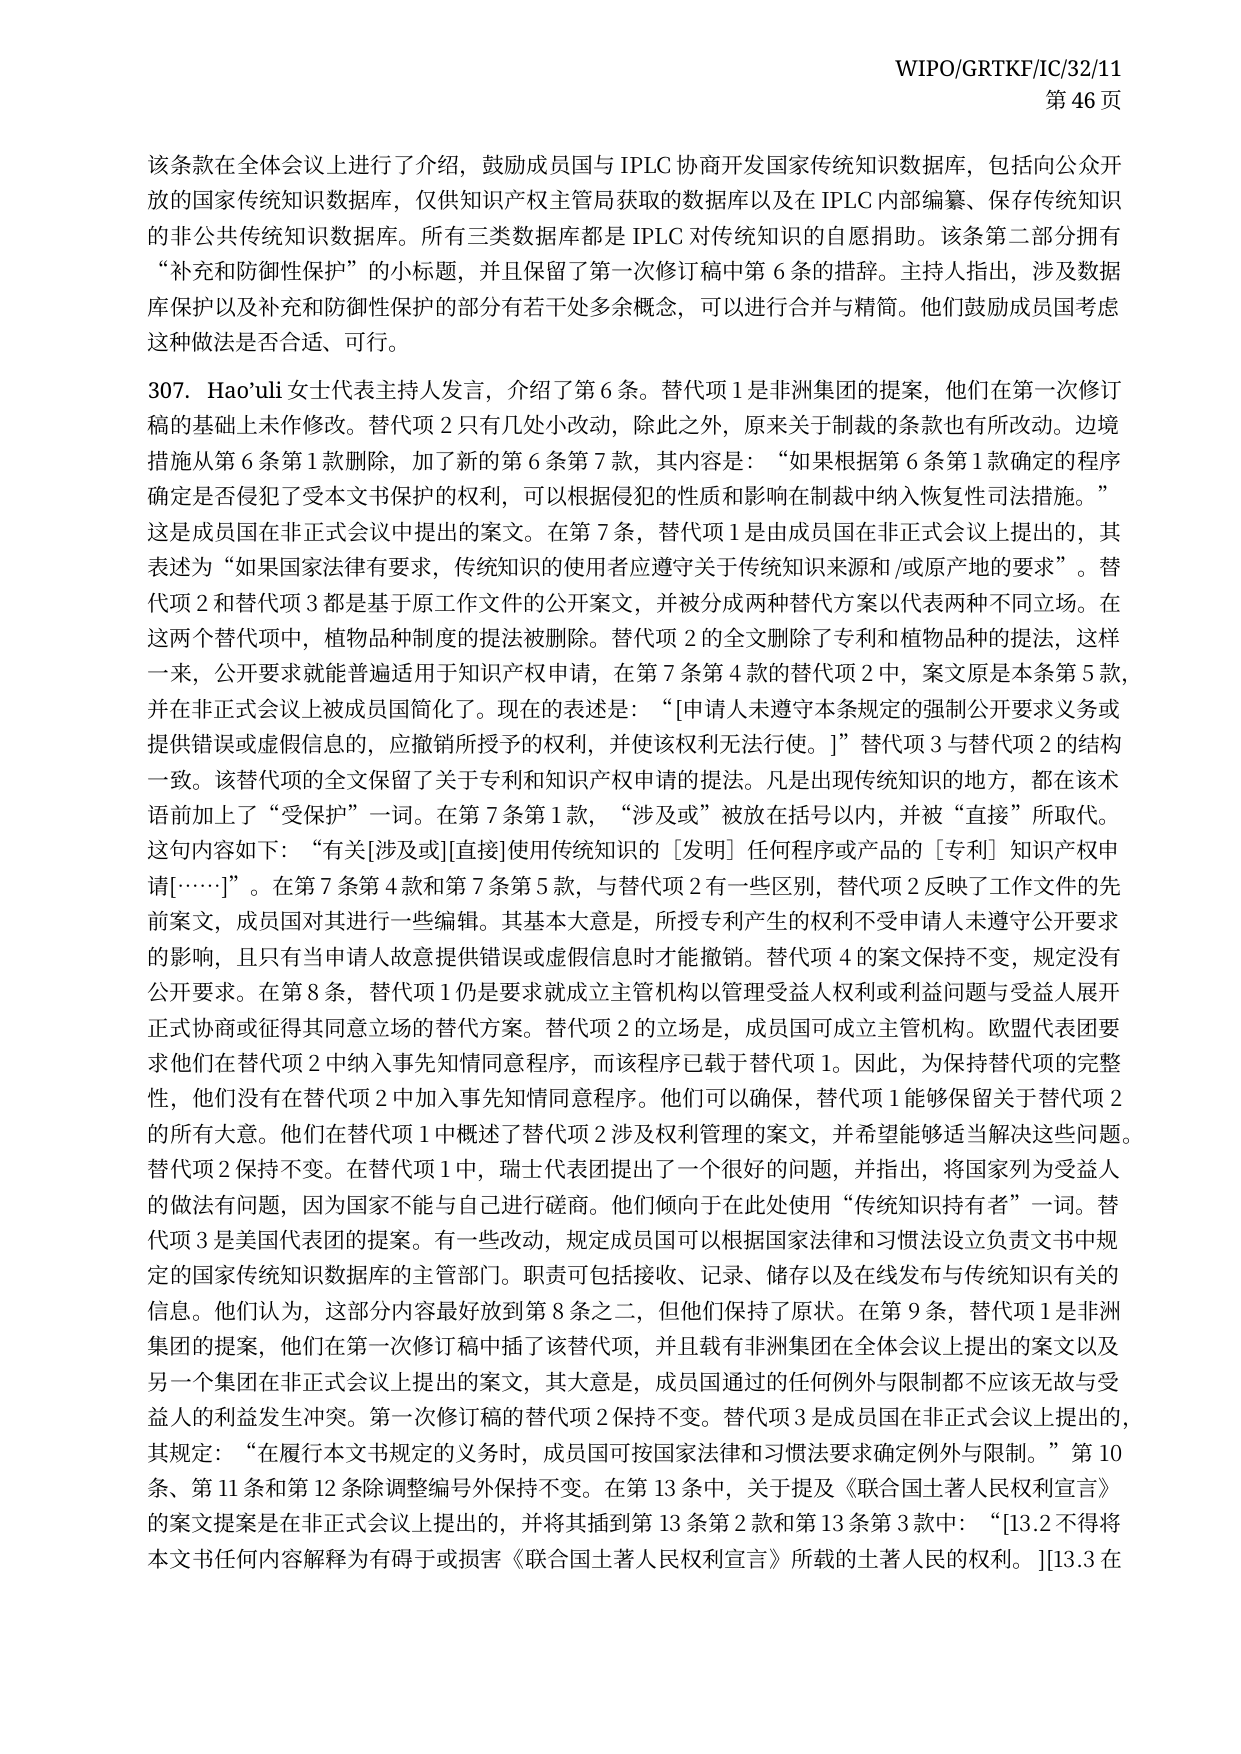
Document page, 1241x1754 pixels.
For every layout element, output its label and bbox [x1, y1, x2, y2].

list [148, 369, 1122, 1573]
list [148, 144, 1122, 357]
